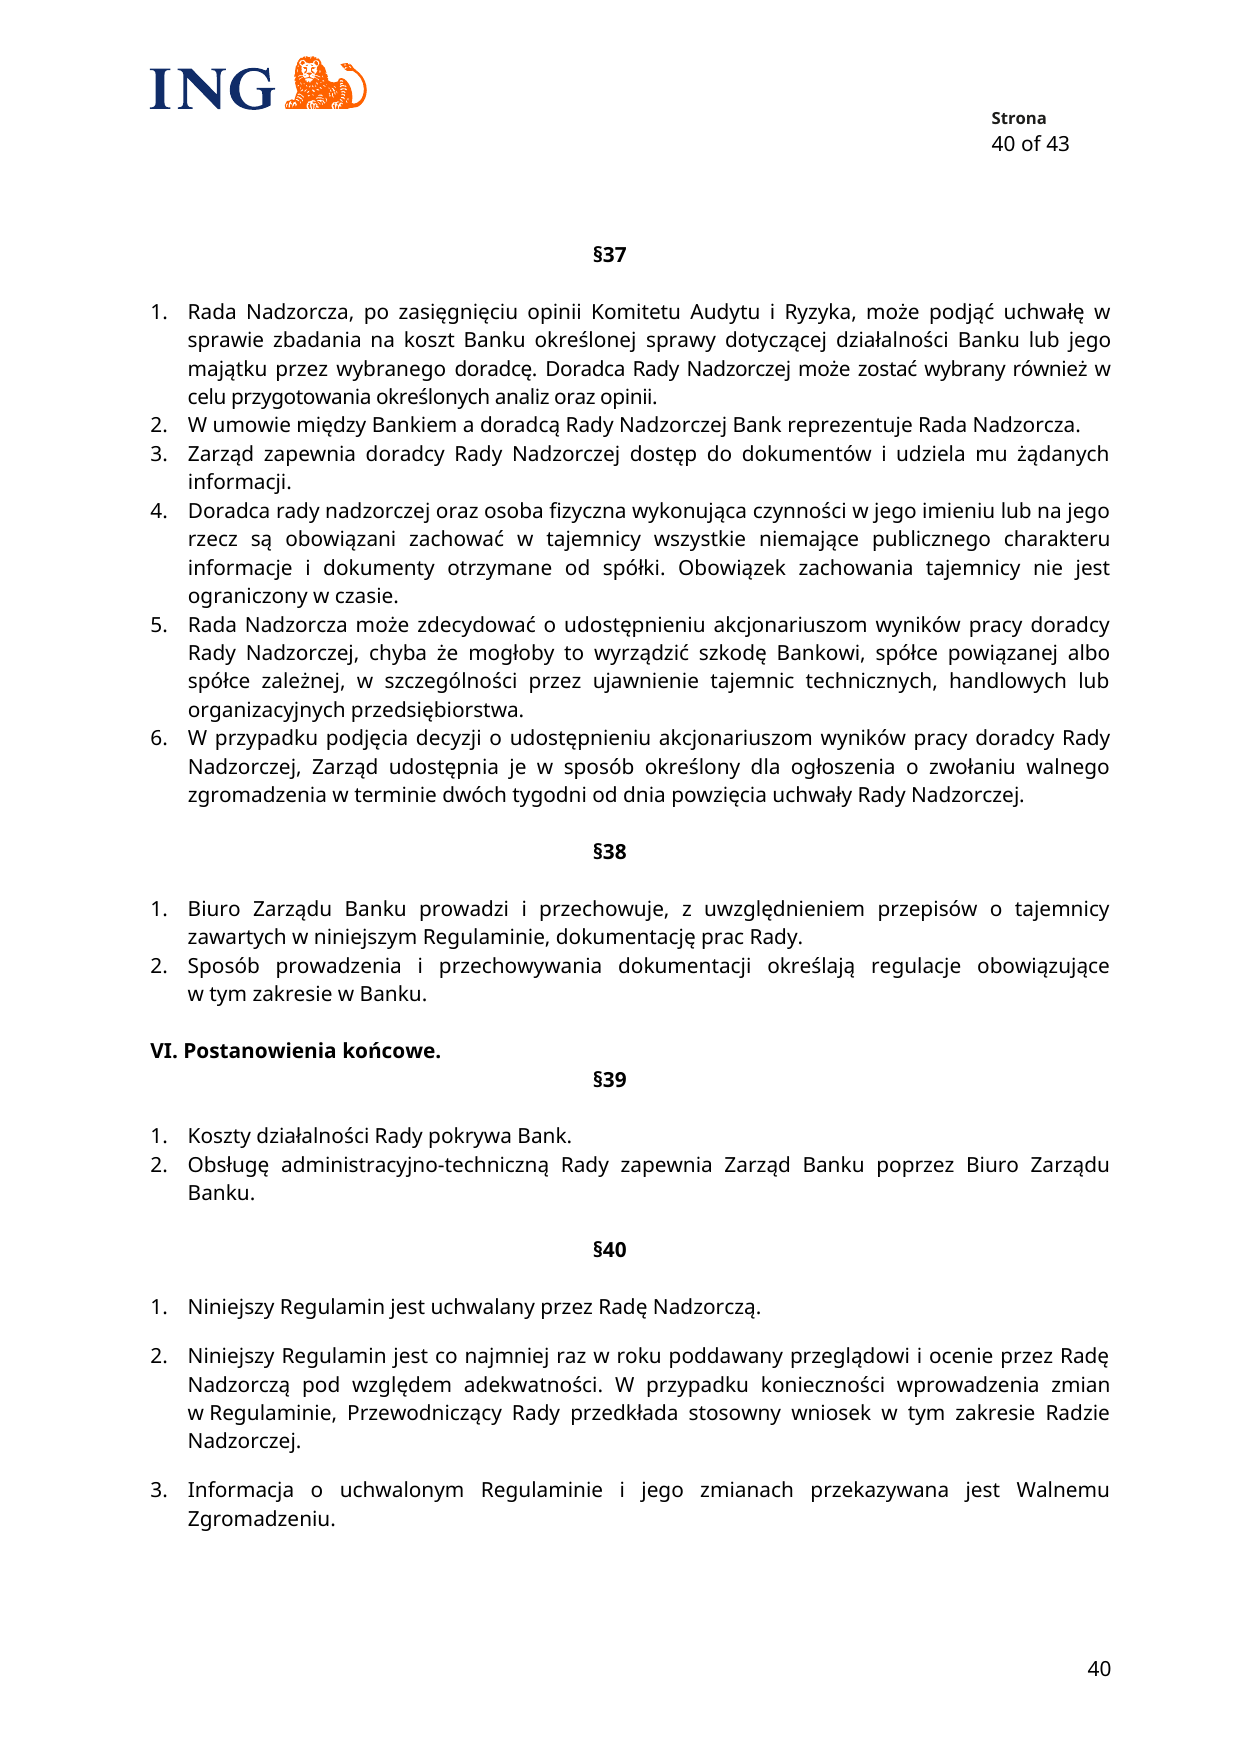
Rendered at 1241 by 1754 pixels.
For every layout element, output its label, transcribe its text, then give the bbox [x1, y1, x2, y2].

list Rada Nadzorcza, po zasięgnięciu opinii Komitetu Audytu i Ryzyka, może podjąć uchwałę w sprawie zbadania na koszt Banku określonej sprawy dotyczącej działalności Banku lub jego majątku przez wybranego doradcę. Doradca Rady Nadzorczej może zostać wybrany również w celu przygotowania określonych analiz oraz opinii. [150, 297, 1111, 411]
list W przypadku podjęcia decyzji o udostępnieniu akcjonariuszom wyników pracy doradcy Rady Nadzorczej, Zarząd udostępnia je w sposób określony dla ogłoszenia o zwołaniu walnego zgromadzenia w terminie dwóch tygodni od dnia powzięcia uchwały Rady Nadzorczej. [150, 723, 1111, 809]
list Niniejszy Regulamin jest uchwalany przez Radę Nadzorczą. [150, 1292, 1111, 1321]
list Obsługę administracyjno-techniczną Rady zapewnia Zarząd Banku poprzez Biuro Zarządu Banku. [150, 1150, 1111, 1207]
text VI. Postanowienia końcowe. [150, 1036, 1111, 1065]
list W umowie między Bankiem a doradcą Rady Nadzorczej Bank reprezentuje Rada Nadzorcza. [150, 411, 1111, 439]
text §37 [558, 240, 1111, 268]
list Doradca rady nadzorczej oraz osoba fizyczna wykonująca czynności w jego imieniu lub na jego rzecz są obowiązani zachować w tajemnicy wszystkie niemające publicznego charakteru informacje i dokumenty otrzymane od spółki. Obowiązek zachowania tajemnicy nie jest ograniczony w czasie. [150, 496, 1111, 610]
list Informacja o uchwalonym Regulaminie i jego zmianach przekazywana jest Walnemu Zgromadzeniu. [150, 1476, 1111, 1532]
list Rada Nadzorcza może zdecydować o udostępnieniu akcjonariuszom wyników pracy doradcy Rady Nadzorczej, chyba że mogłoby to wyrządzić szkodę Bankowi, spółce powiązanej albo spółce zależnej, w szczególności przez ujawnienie tajemnic technicznych, handlowych lub organizacyjnych przedsiębiorstwa. [150, 610, 1111, 723]
list Koszty działalności Rady pokrywa Bank. [150, 1122, 1111, 1150]
list Niniejszy Regulamin jest co najmniej raz w roku poddawany przeglądowi i ocenie przez Radę Nadzorczą pod względem adekwatności. W przypadku konieczności wprowadzenia zmian w Regulaminie, Przewodniczący Rady przedkłada stosowny wniosek w tym zakresie Radzie Nadzorczej. [150, 1341, 1111, 1455]
text §38 [558, 837, 1111, 866]
list Zarząd zapewnia doradcy Rady Nadzorczej dostęp do dokumentów i udziela mu żądanych informacji. [150, 439, 1111, 496]
list Biuro Zarządu Banku prowadzi i przechowuje, z uwzględnieniem przepisów o tajemnicy zawartych w niniejszym Regulaminie, dokumentację prac Rady. [150, 894, 1111, 951]
list Sposób prowadzenia i przechowywania dokumentacji określają regulacje obowiązujące w tym zakresie w Banku. [150, 951, 1111, 1008]
text §39 [593, 1065, 1111, 1093]
text §40 [593, 1235, 1111, 1264]
